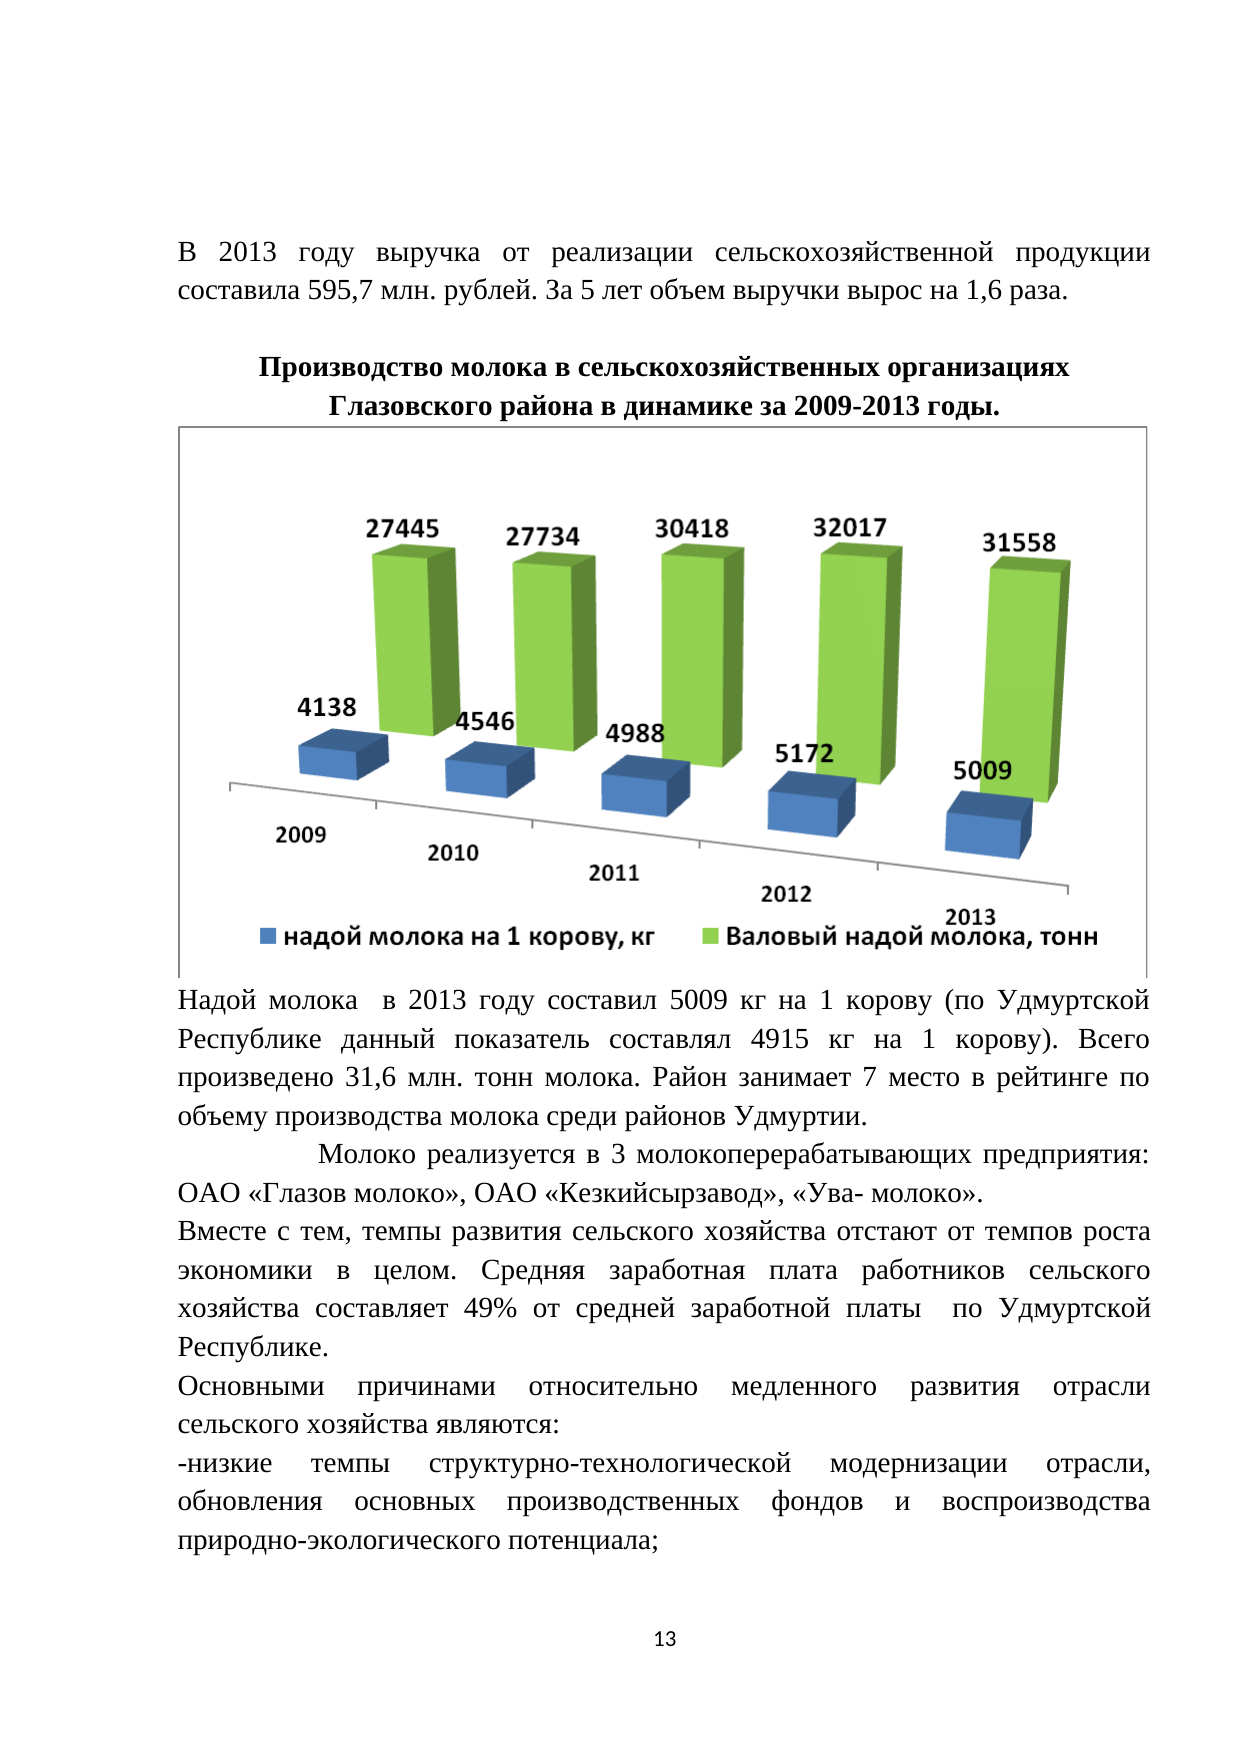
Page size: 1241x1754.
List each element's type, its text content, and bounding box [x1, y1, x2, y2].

text В 2013 году выручка от реализации сельскохозяйственной продукции составила 595,7 млн. рублей. За 5 лет объем выручки вырос на 1,6 раза. [177, 234, 1152, 306]
text Основными причинами относительно медленного развития отрасли сельского хозяйства являются: [177, 1368, 1152, 1440]
picture [177, 426, 1148, 978]
text Производство молока в сельскохозяйственных организациях Глазовского района в динамике за 2009-2013 годы. [177, 349, 1152, 421]
text Надой молока в 2013 году составил 5009 кг на 1 корову (по Удмуртской Республике данный показатель составлял 4915 кг на 1 корову). Всего произведено 31,6 млн. тонн молока. Район занимает 7 место в рейтинге по объему производства молока среди районов Удмуртии. [177, 982, 1152, 1131]
text Молоко реализуется в 3 молокоперерабатывающих предприятия: ОАО «Глазов молоко», ОАО «Кезкийсырзавод», «Ува- молоко». [177, 1136, 1152, 1208]
text Вместе с тем, темпы развития сельского хозяйства отстают от темпов роста экономики в целом. Средняя заработная плата работников сельского хозяйства составляет 49% от средней заработной платы по Удмуртской Республике. [177, 1213, 1152, 1363]
text -низкие темпы структурно-технологической модернизации отрасли, обновления основных производственных фондов и воспроизводства природно-экологического потенциала; [177, 1445, 1152, 1555]
